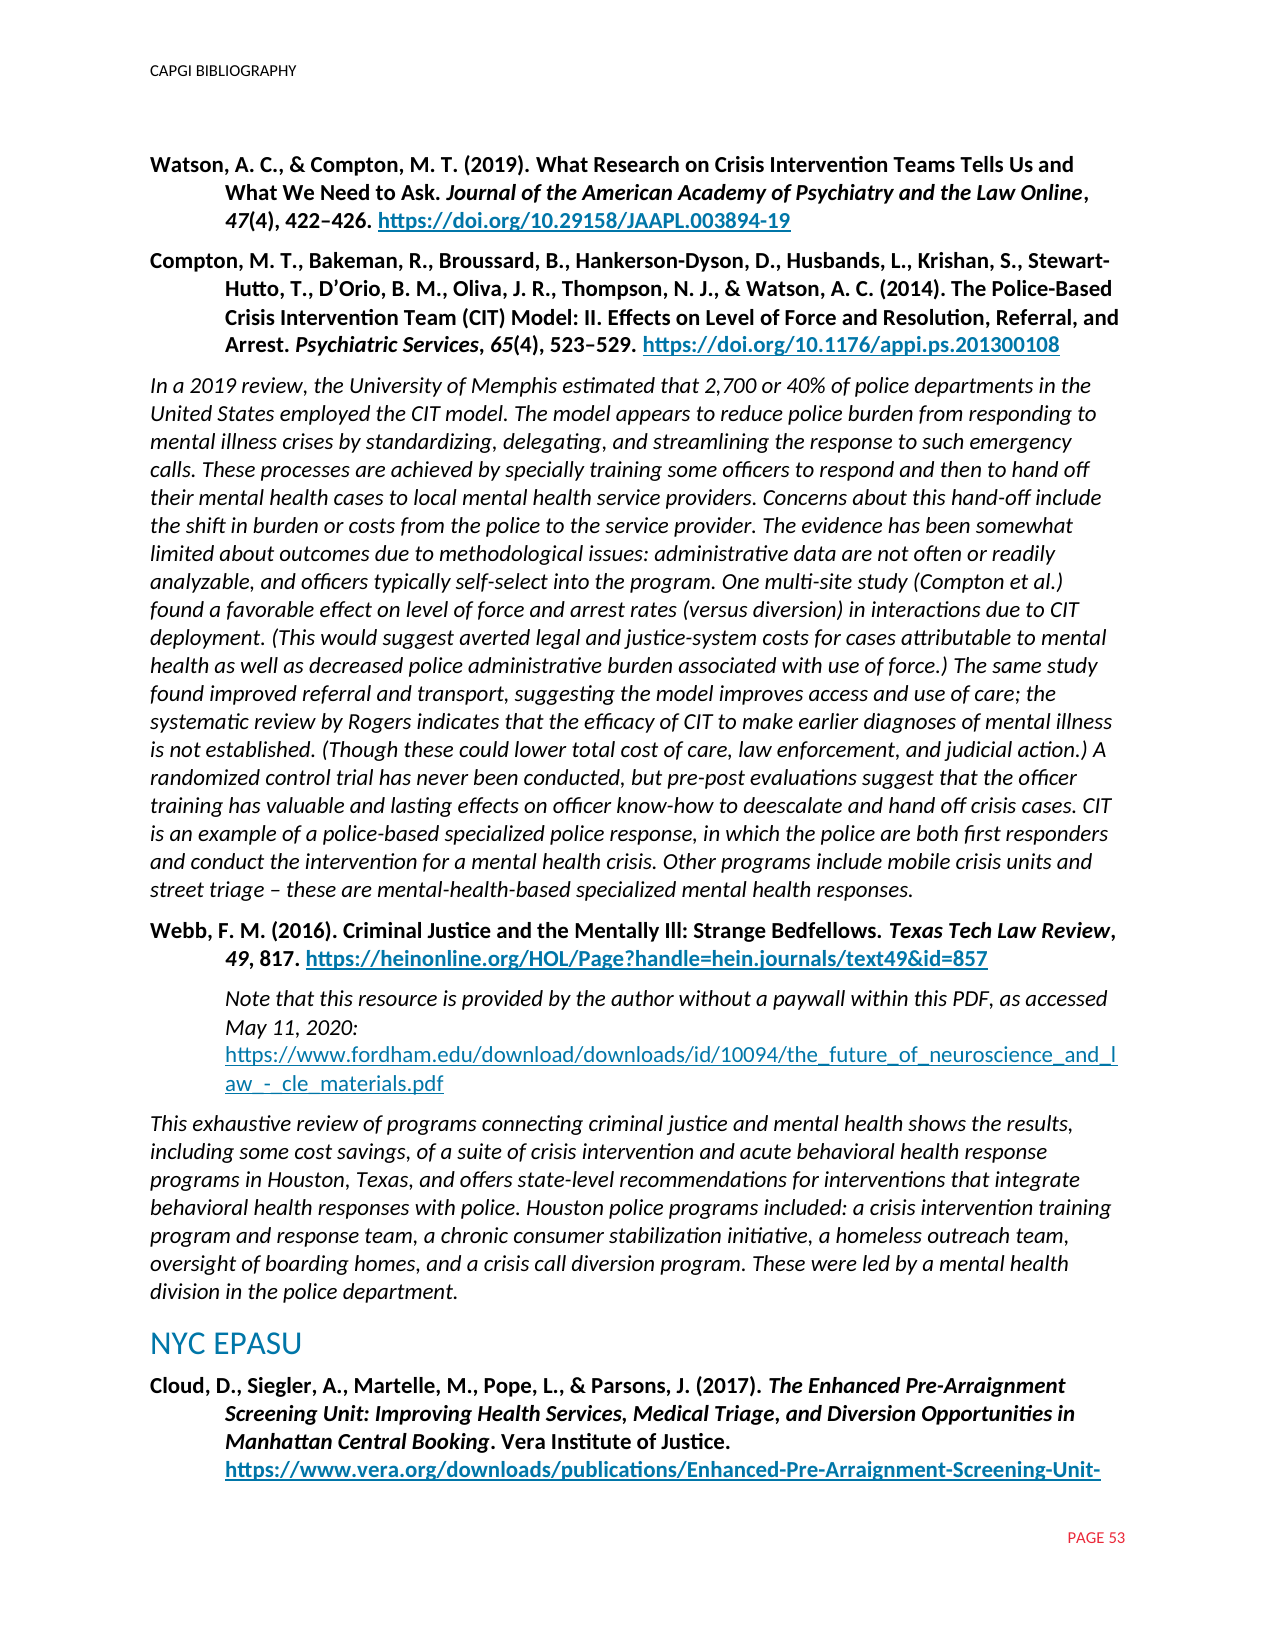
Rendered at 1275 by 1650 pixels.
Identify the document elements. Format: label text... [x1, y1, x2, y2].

text Note that this resource is provided by the author without a paywall within this PDF, as accessed May 11, 2020: https://www.fordham.edu/download/downloads/id/10094/the_future_of_neuroscience_and_law_-_cle_materials.pdf [225, 984, 1125, 1097]
subtitle NYC EPASU [150, 1322, 1125, 1363]
text In a 2019 review, the University of Memphis estimated that 2,700 or 40% of police departments in the United States employed the CIT model. The model appears to reduce police burden from responding to mental illness crises by standardizing, delegating, and streamlining the response to such emergency calls. These processes are achieved by specially training some officers to respond and then to hand off their mental health cases to local mental health service providers. Concerns about this hand-off include the shift in burden or costs from the police to the service provider. The evidence has been somewhat limited about outcomes due to methodological issues: administrative data are not often or readily analyzable, and officers typically self-select into the program. One multi-site study (Compton et al.) found a favorable effect on level of force and arrest rates (versus diversion) in interactions due to CIT deployment. (This would suggest averted legal and justice-system costs for cases attributable to mental health as well as decreased police administrative burden associated with use of force.) The same study found improved referral and transport, suggesting the model improves access and use of care; the systematic review by Rogers indicates that the efficacy of CIT to make earlier diagnoses of mental illness is not established. (Though these could lower total cost of care, law enforcement, and judicial action.) A randomized control trial has never been conducted, but pre-post evaluations suggest that the officer training has valuable and lasting effects on officer know-how to deescalate and hand off crisis cases. CIT is an example of a police-based specialized police response, in which the police are both first responders and conduct the intervention for a mental health crisis. Other programs include mobile crisis units and street triage – these are mental-health-based specialized mental health responses. [150, 371, 1125, 903]
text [150, 1371, 1125, 1483]
text Webb, F. M. (2016). Criminal Justice and the Mentally Ill: Strange Bedfellows. Texas Tech Law Review, 49, 817. https://heinonline.org/HOL/Page?handle=hein.journals/text49&id=857 [150, 916, 1125, 972]
text Watson, A. C., & Compton, M. T. (2019). What Research on Crisis Intervention Teams Tells Us and What We Need to Ask. Journal of the American Academy of Psychiatry and the Law Online, 47(4), 422–426. https://doi.org/10.29158/JAAPL.003894-19 [150, 150, 1125, 234]
text This exhaustive review of programs connecting criminal justice and mental health shows the results, including some cost savings, of a suite of crisis intervention and acute behavioral health response programs in Houston, Texas, and offers state-level recommendations for interventions that integrate behavioral health responses with police. Houston police programs included: a crisis intervention training program and response team, a chronic consumer stabilization initiative, a homeless outreach team, oversight of boarding homes, and a crisis call diversion program. These were led by a mental health division in the police department. [150, 1109, 1125, 1305]
text Compton, M. T., Bakeman, R., Broussard, B., Hankerson-Dyson, D., Husbands, L., Krishan, S., Stewart-Hutto, T., D’Orio, B. M., Oliva, J. R., Thompson, N. J., & Watson, A. C. (2014). The Police-Based Crisis Intervention Team (CIT) Model: II. Effects on Level of Force and Resolution, Referral, and Arrest. Psychiatric Services, 65(4), 523–529. https://doi.org/10.1176/appi.ps.201300108 [150, 247, 1125, 359]
